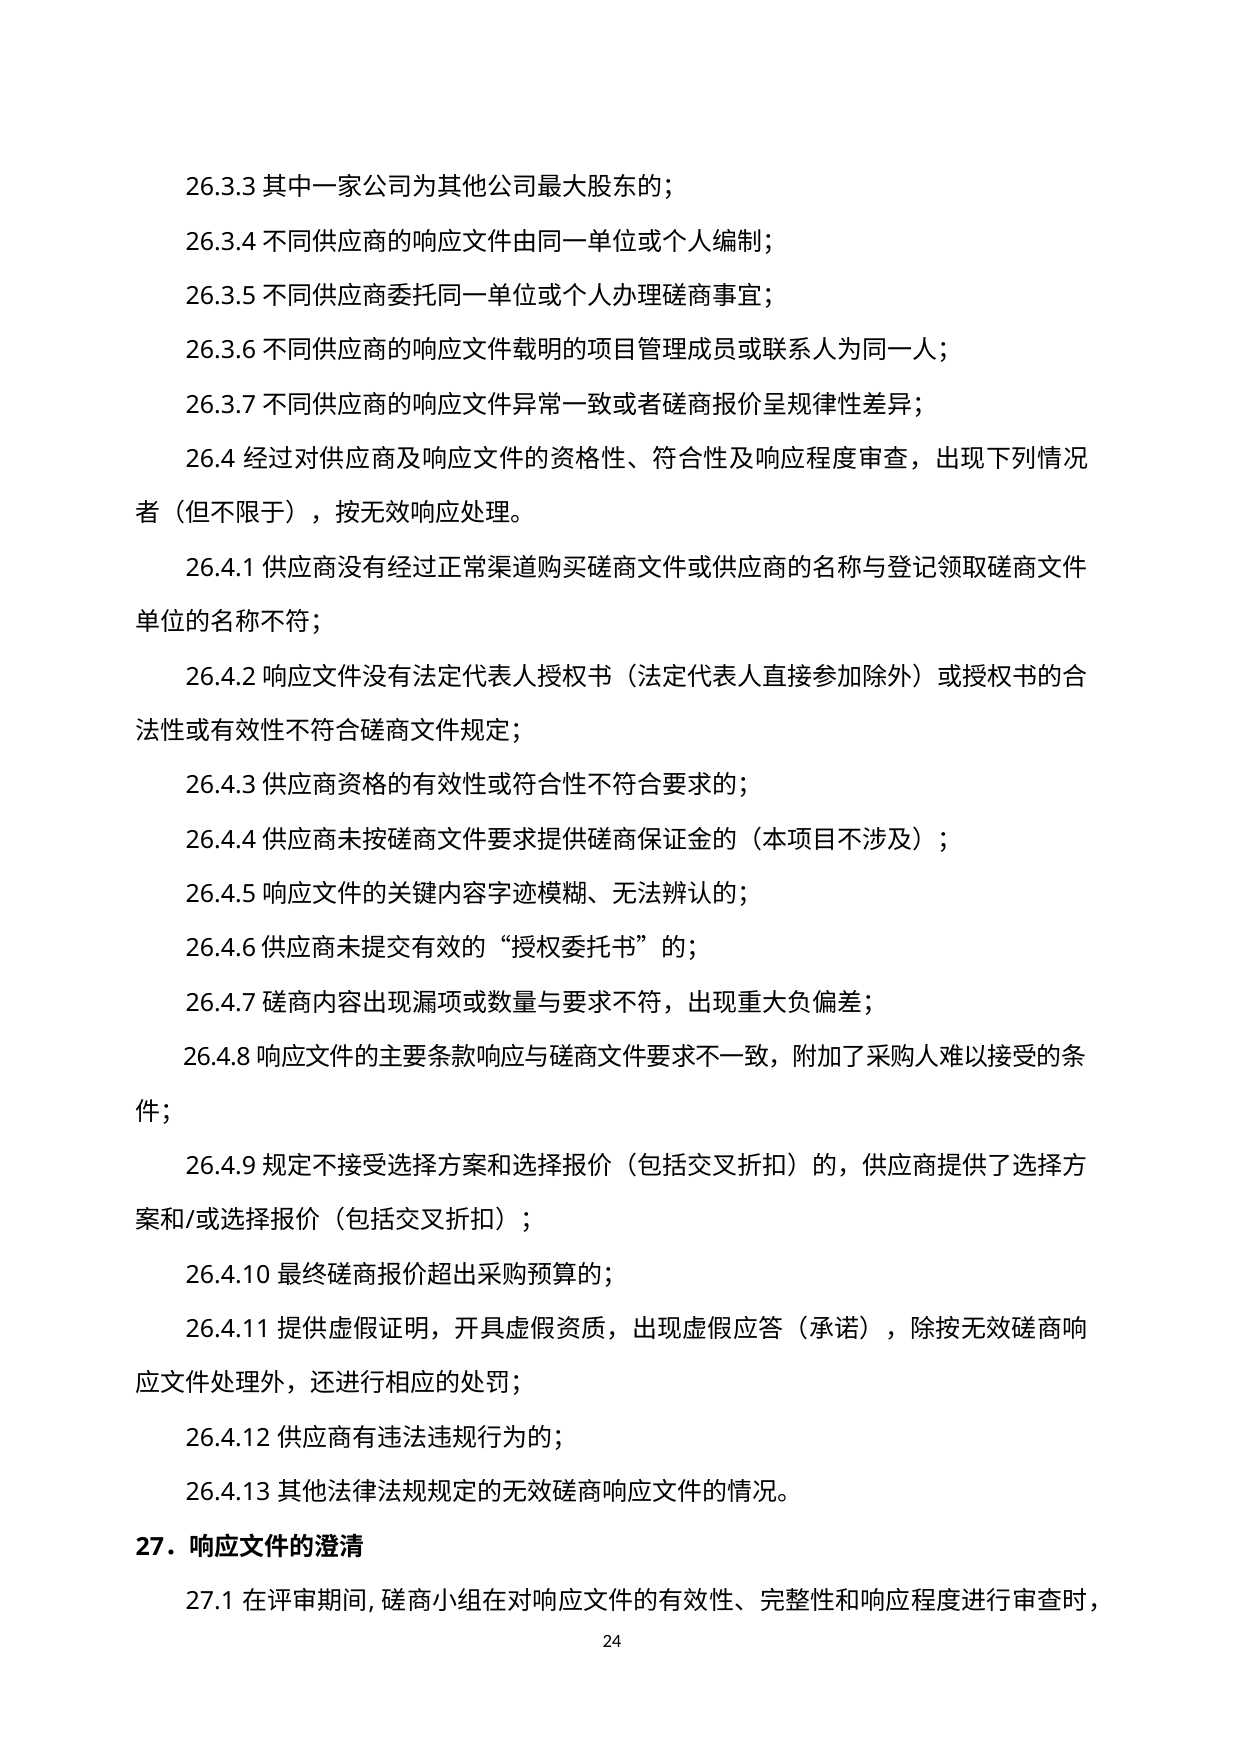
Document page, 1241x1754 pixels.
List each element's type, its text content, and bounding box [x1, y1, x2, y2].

text 26.4.2 响应文件没有法定代表人授权书（法定代表人直接参加除外）或授权书的合法性或有效性不符合磋商文件规定； [135, 656, 1088, 747]
text 26.4.8 响应文件的主要条款响应与磋商文件要求不一致，附加了采购人难以接受的条件； [135, 1037, 1088, 1127]
text 26.4.13 其他法律法规规定的无效磋商响应文件的情况。 [135, 1472, 1088, 1508]
text 26.4.6供应商未提交有效的“授权委托书”的； [135, 928, 1088, 964]
text 26.4.5 响应文件的关键内容字迹模糊、无法辨认的； [135, 873, 1088, 910]
text 26.4.11 提供虚假证明，开具虚假资质，出现虚假应答（承诺），除按无效磋商响应文件处理外，还进行相应的处罚； [135, 1308, 1088, 1399]
text 26.3.5 不同供应商委托同一单位或个人办理磋商事宜； [135, 275, 1088, 312]
text 26.4.4 供应商未按磋商文件要求提供磋商保证金的（本项目不涉及）； [135, 819, 1088, 855]
text 26.3.7 不同供应商的响应文件异常一致或者磋商报价呈规律性差异； [135, 384, 1088, 420]
text 26.3.6 不同供应商的响应文件载明的项目管理成员或联系人为同一人； [135, 330, 1088, 366]
text 26.4.12 供应商有违法违规行为的； [135, 1417, 1088, 1453]
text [135, 1580, 1088, 1617]
text 26.3.4 不同供应商的响应文件由同一单位或个人编制； [135, 221, 1088, 257]
subtitle 27．响应文件的澄清 [135, 1526, 1088, 1562]
text 26.4.7 磋商内容出现漏项或数量与要求不符，出现重大负偏差； [135, 982, 1088, 1018]
text 26.4.10 最终磋商报价超出采购预算的； [135, 1254, 1088, 1290]
text 26.4.3 供应商资格的有效性或符合性不符合要求的； [135, 765, 1088, 801]
text 26.4 经过对供应商及响应文件的资格性、符合性及响应程度审查，出现下列情况者（但不限于），按无效响应处理。 [135, 438, 1088, 529]
text 26.4.9 规定不接受选择方案和选择报价（包括交叉折扣）的，供应商提供了选择方案和/或选择报价（包括交叉折扣）； [135, 1145, 1088, 1236]
text 26.3.3 其中一家公司为其他公司最大股东的； [135, 167, 1088, 203]
text 26.4.1 供应商没有经过正常渠道购买磋商文件或供应商的名称与登记领取磋商文件单位的名称不符； [135, 547, 1088, 638]
